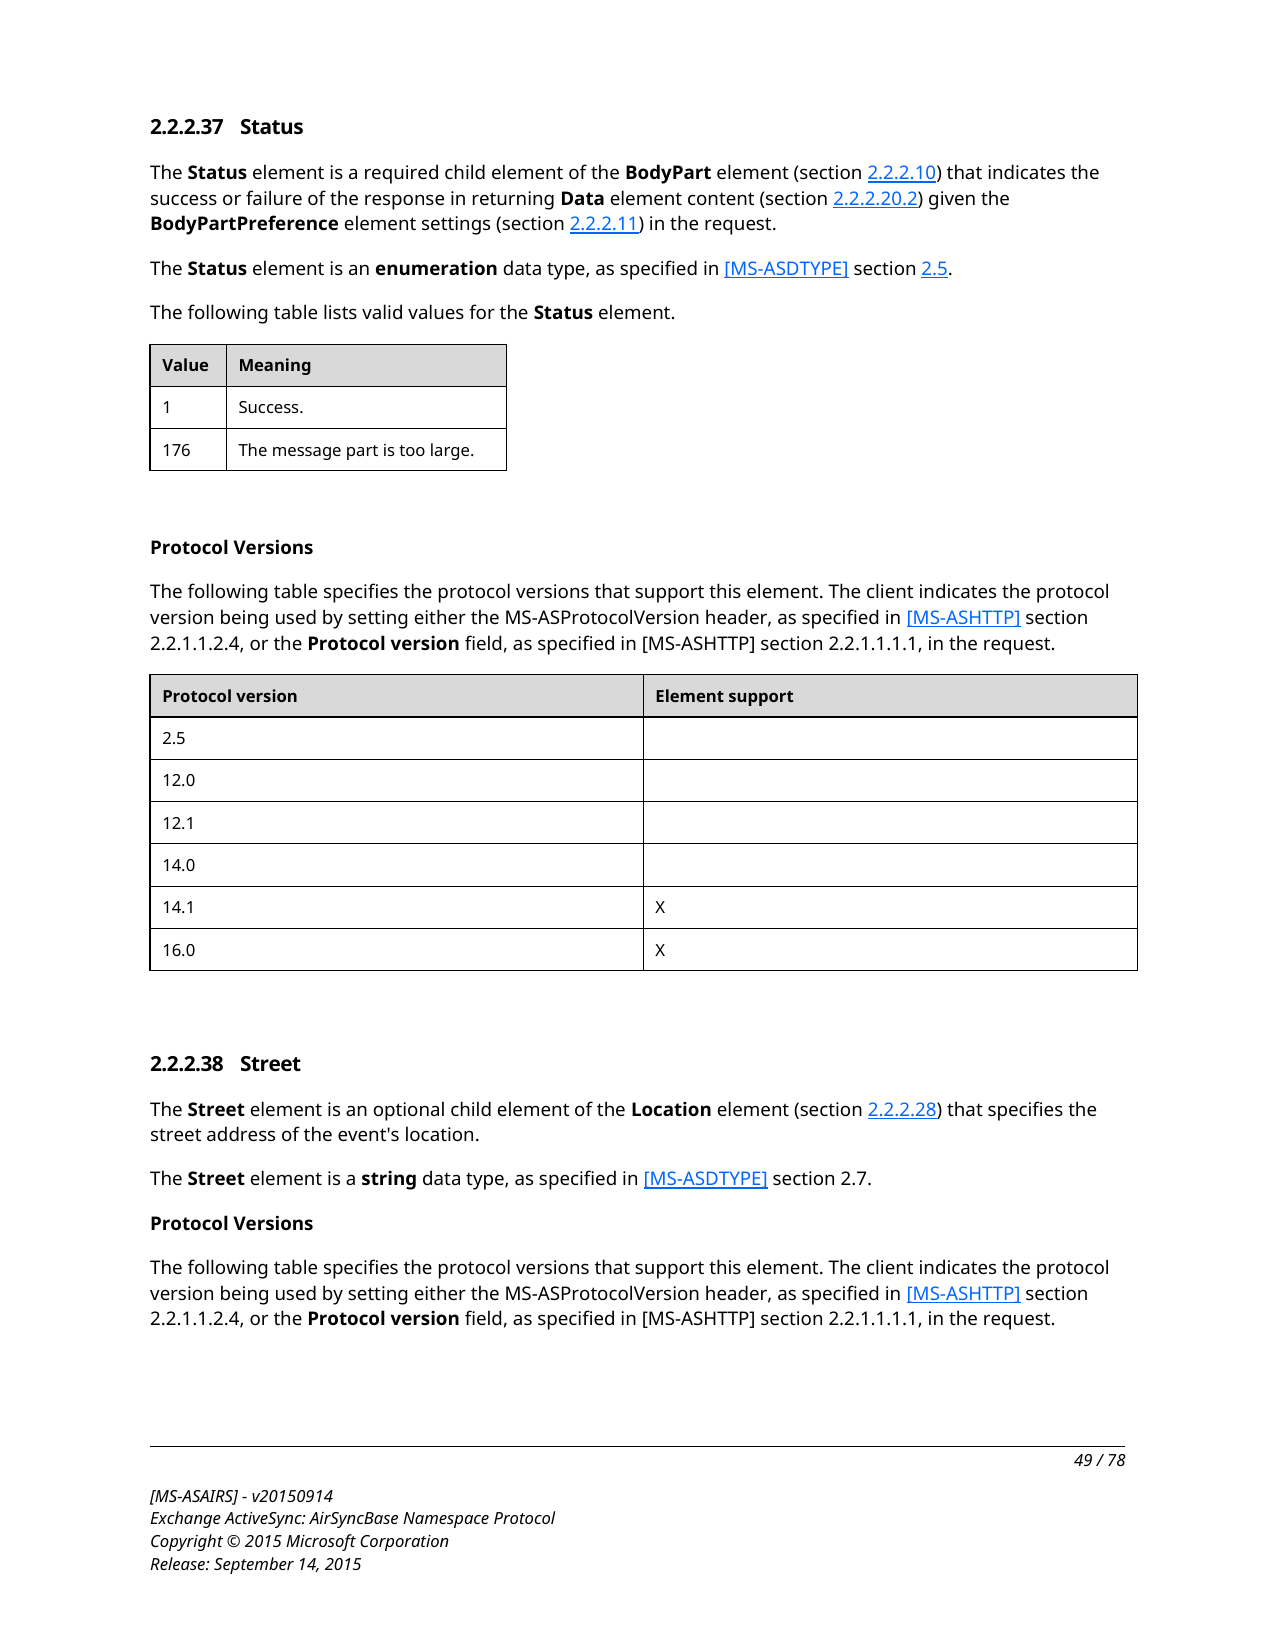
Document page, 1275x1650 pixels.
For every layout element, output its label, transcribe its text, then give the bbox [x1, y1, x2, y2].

text Protocol Versions [150, 1210, 1125, 1236]
table_cell 14.1 [151, 887, 643, 928]
table_cell 16.0 [151, 929, 643, 970]
table_cell [644, 718, 1137, 759]
table_cell X [644, 929, 1137, 970]
table_cell Success. [227, 387, 506, 428]
text Protocol Versions [150, 534, 1125, 560]
table_cell X [644, 887, 1137, 928]
table_cell 12.0 [151, 760, 643, 801]
subtitle Status [150, 112, 1125, 141]
text The Status element is an enumeration data type, as specified in [MS-ASDTYPE] section 2.5. [150, 255, 1125, 281]
text The Street element is an optional child element of the Location element (section 2.2.2.28) that specifies the street address of the event's location. [150, 1096, 1125, 1147]
table_header Meaning [227, 345, 506, 386]
table_header Element support [644, 675, 1137, 716]
table_cell 1 [151, 387, 226, 428]
table_header Value [151, 345, 226, 386]
table_cell 2.5 [151, 718, 643, 759]
table_header Protocol version [151, 675, 643, 716]
table_cell [644, 802, 1137, 843]
table_cell [644, 760, 1137, 801]
table_cell 176 [151, 429, 226, 470]
table_cell 14.0 [151, 844, 643, 886]
table_cell 12.1 [151, 802, 643, 843]
text The following table specifies the protocol versions that support this element. The client indicates the protocol version being used by setting either the MS-ASProtocolVersion header, as specified in [MS-ASHTTP] section 2.2.1.1.2.4, or the Protocol version field, as specified in [MS-ASHTTP] section 2.2.1.1.1.1, in the request. [150, 579, 1125, 655]
table_cell [644, 844, 1137, 886]
text The Status element is a required child element of the BodyPart element (section 2.2.2.10) that indicates the success or failure of the response in returning Data element content (section 2.2.2.20.2) given the BodyPartPreference element settings (section 2.2.2.11) in the request. [150, 160, 1125, 236]
table_cell The message part is too large. [227, 429, 506, 470]
subtitle Street [150, 1049, 1125, 1077]
text The following table specifies the protocol versions that support this element. The client indicates the protocol version being used by setting either the MS-ASProtocolVersion header, as specified in [MS-ASHTTP] section 2.2.1.1.2.4, or the Protocol version field, as specified in [MS-ASHTTP] section 2.2.1.1.1.1, in the request. [150, 1254, 1125, 1331]
text The following table lists valid values for the Status element. [150, 299, 1125, 325]
text The Street element is a string data type, as specified in [MS-ASDTYPE] section 2.7. [150, 1166, 1125, 1191]
